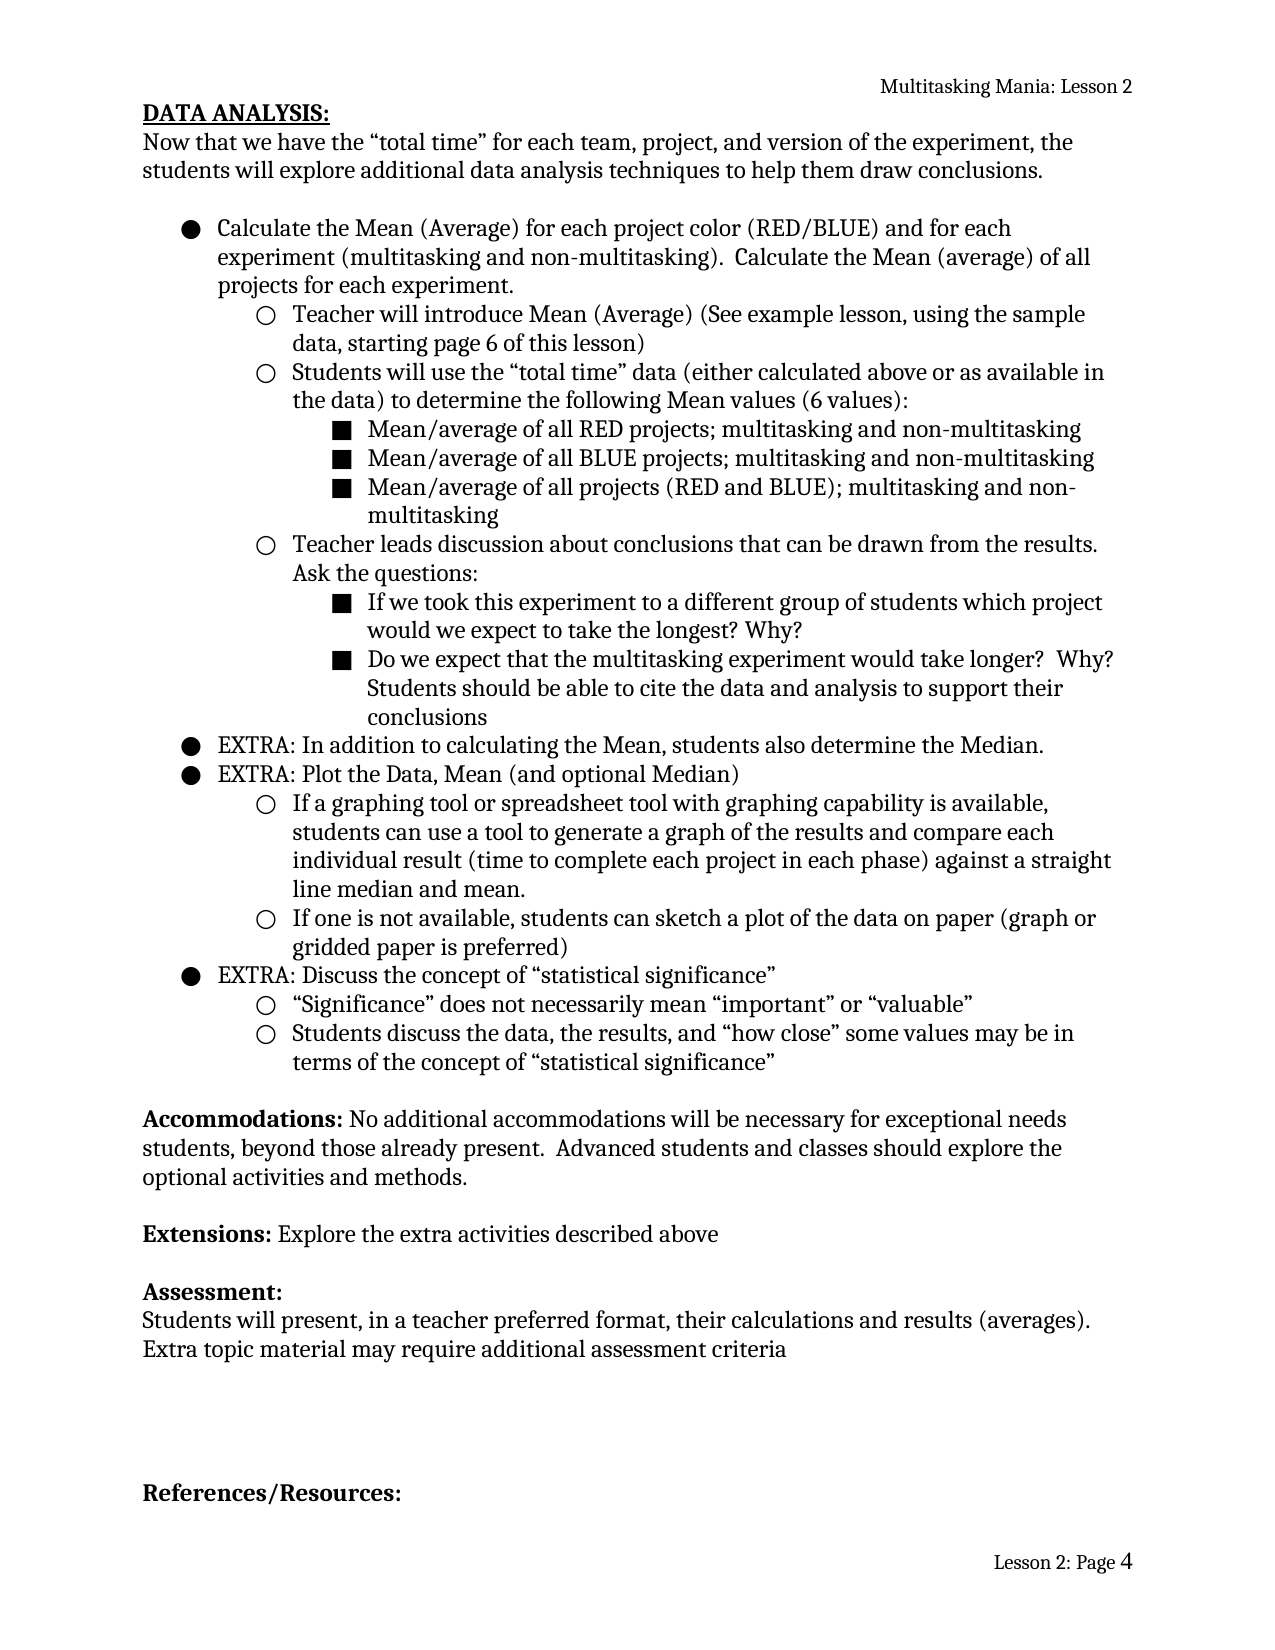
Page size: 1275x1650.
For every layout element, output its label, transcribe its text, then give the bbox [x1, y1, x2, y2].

text DATA ANALYSIS: [142, 99, 1132, 128]
text Extensions: Explore the extra activities described above [142, 1220, 1132, 1249]
list Teacher leads discussion about conclusions that can be drawn from the results. Ask the questions: [255, 530, 1132, 588]
list Calculate the Mean (Average) for each project color (RED/BLUE) and for each experiment (multitasking and non-multitasking). Calculate the Mean (average) of all projects for each experiment. [180, 214, 1132, 300]
list Do we expect that the multitasking experiment would take longer? Why? Students should be able to cite the data and analysis to support their conclusions [330, 645, 1132, 731]
list EXTRA: Plot the Data, Mean (and optional Median) [180, 760, 1132, 789]
text Now that we have the “total time” for each team, project, and version of the experiment, the students will explore additional data analysis techniques to help them draw conclusions. [142, 128, 1132, 185]
list Students will use the “total time” data (either calculated above or as available in the data) to determine the following Mean values (6 values): [255, 358, 1132, 415]
list If one is not available, students can sketch a plot of the data on paper (graph or gridded paper is preferred) [255, 904, 1132, 961]
list EXTRA: Discuss the concept of “statistical significance” [180, 961, 1132, 990]
list Teacher will introduce Mean (Average) (See example lesson, using the sample data, starting page 6 of this lesson) [255, 300, 1132, 358]
list EXTRA: In addition to calculating the Mean, students also determine the Median. [180, 731, 1132, 760]
text Extra topic material may require additional assessment criteria [142, 1335, 1132, 1364]
list “Significance” does not necessarily mean “important” or “valuable” [255, 990, 1132, 1019]
list If a graphing tool or spreadsheet tool with graphing capability is available, students can use a tool to generate a graph of the results and compare each individual result (time to complete each project in each phase) against a straight line median and mean. [255, 789, 1132, 904]
text References/Resources: [142, 1479, 1132, 1508]
list Mean/average of all RED projects; multitasking and non-multitasking [330, 415, 1132, 444]
list Mean/average of all projects (RED and BLUE); multitasking and non-multitasking [330, 473, 1132, 530]
list Students discuss the data, the results, and “how close” some values may be in terms of the concept of “statistical significance” [255, 1019, 1132, 1076]
text Accommodations: No additional accommodations will be necessary for exceptional needs students, beyond those already present. Advanced students and classes should explore the optional activities and methods. [142, 1105, 1132, 1191]
text Assessment: [142, 1278, 1132, 1306]
text Students will present, in a teacher preferred format, their calculations and results (averages). [142, 1306, 1132, 1335]
list Mean/average of all BLUE projects; multitasking and non-multitasking [330, 444, 1132, 473]
list If we took this experiment to a different group of students which project would we expect to take the longest? Why? [330, 588, 1132, 645]
